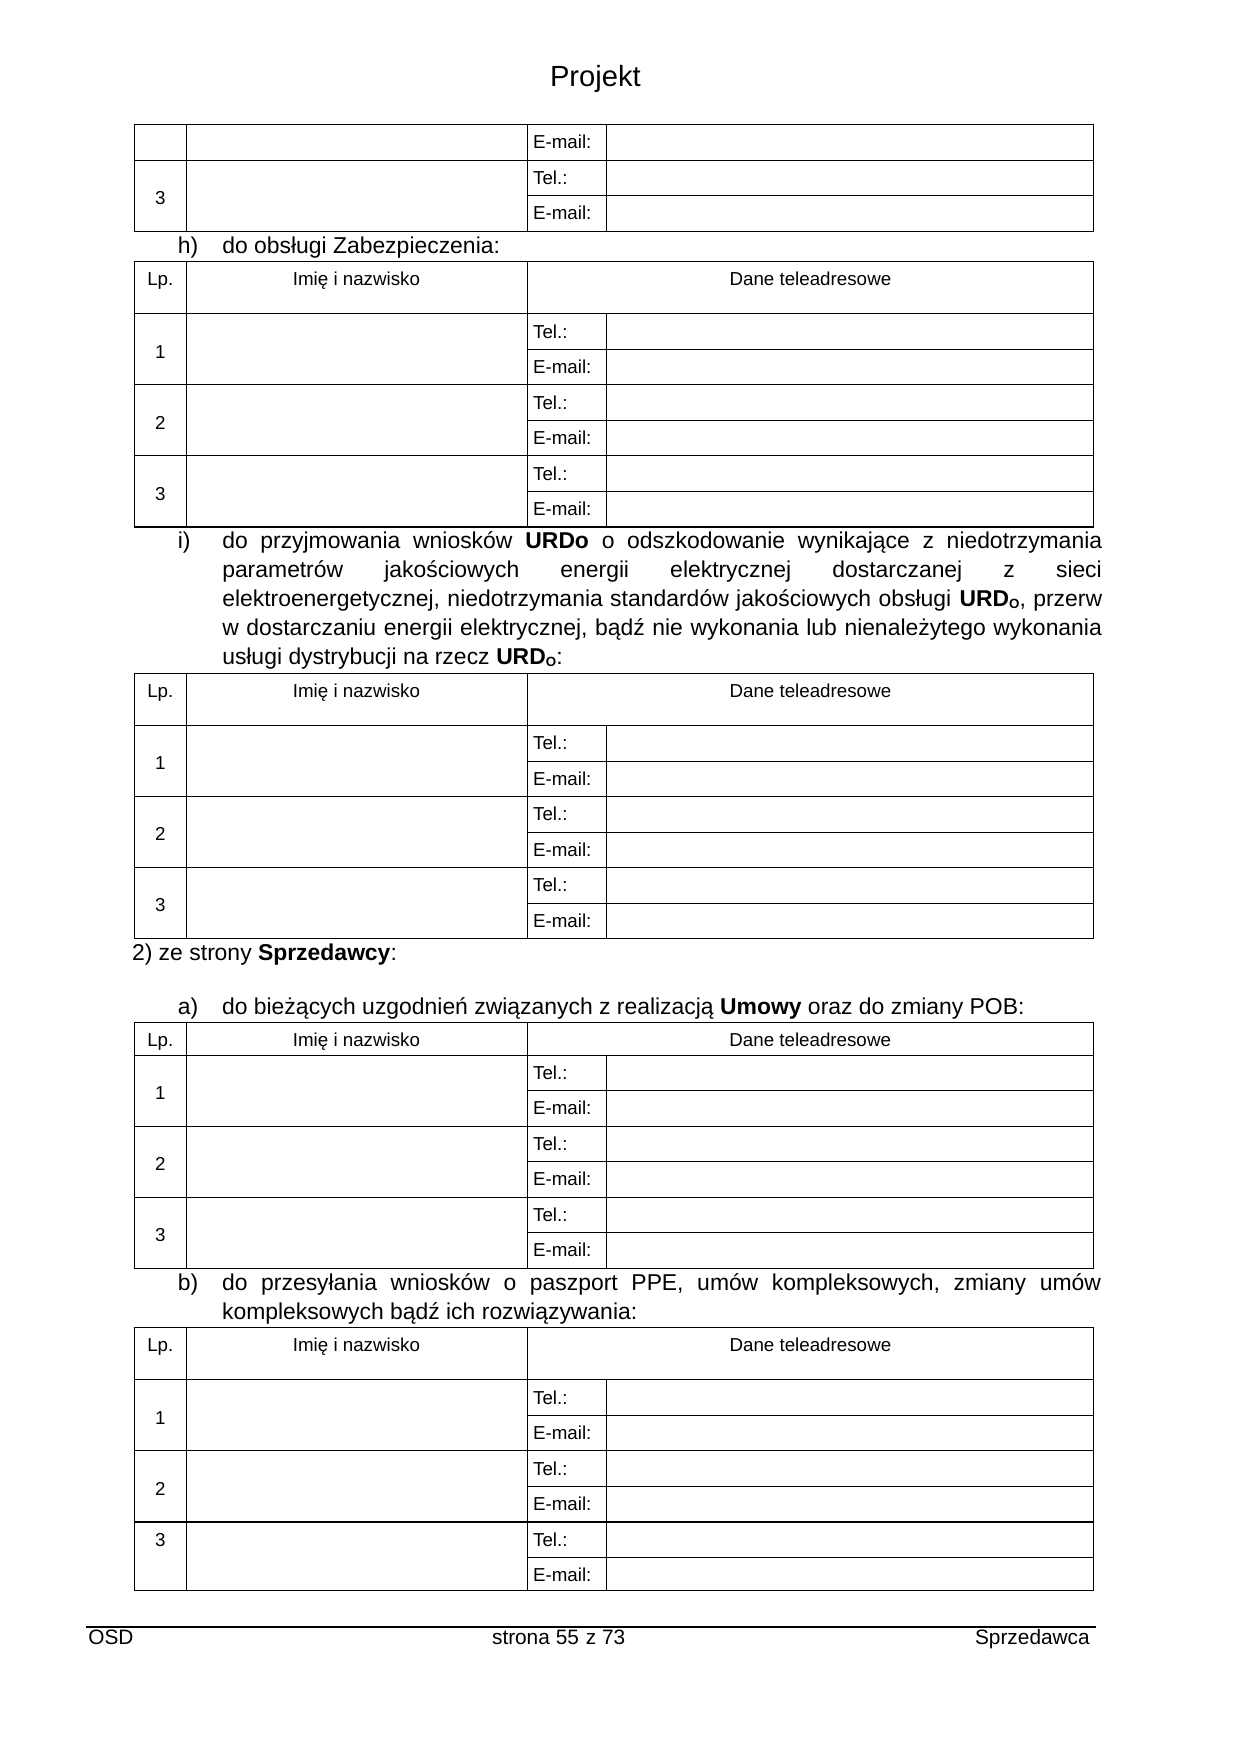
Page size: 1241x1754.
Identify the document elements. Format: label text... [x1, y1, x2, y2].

table_cell [187, 125, 527, 159]
table_cell E-mail: [528, 421, 606, 455]
table_cell Tel.: [528, 456, 606, 491]
table_cell Tel.: [528, 385, 606, 420]
table_cell [607, 350, 1093, 384]
table_cell Tel.: [528, 1127, 606, 1161]
table_cell [607, 1451, 1093, 1486]
table_cell [187, 1127, 527, 1197]
table_cell [607, 492, 1093, 526]
table_header Imię i nazwisko [187, 1023, 527, 1054]
table_cell Tel.: [528, 314, 606, 349]
table_cell [607, 421, 1093, 455]
table_cell E-mail: [528, 1091, 606, 1126]
table_cell [607, 726, 1093, 761]
table_cell E-mail: [528, 904, 606, 938]
table_cell [607, 161, 1093, 195]
table_cell 1 [135, 1056, 186, 1126]
table_cell [187, 797, 527, 867]
table_header [528, 1328, 606, 1379]
list do przesyłania wniosków o paszport PPE, umów kompleksowych, zmiany umów kompleksowych bądź ich rozwiązywania: [178, 1269, 1102, 1324]
table_cell E-mail: [528, 125, 606, 159]
table_cell [187, 1523, 527, 1590]
table_header Imię i nazwisko [187, 674, 527, 725]
list do obsługi Zabezpieczenia: [178, 232, 1102, 258]
table_cell [607, 1162, 1093, 1197]
table_cell 2 [135, 385, 186, 455]
table_cell 2 [135, 797, 186, 867]
table_cell Tel.: [528, 726, 606, 761]
table_cell Tel.: [528, 1451, 606, 1486]
table_header [528, 674, 606, 725]
table_cell Tel.: [528, 161, 606, 195]
table_cell 3 [135, 161, 186, 231]
table_cell [187, 1198, 527, 1268]
text 2) ze strony Sprzedawcy: [132, 939, 1102, 966]
table_cell E-mail: [528, 1233, 606, 1268]
list do bieżących uzgodnień związanych z realizacją Umowy oraz do zmiany POB: [178, 993, 1102, 1019]
table_cell E-mail: [528, 492, 606, 526]
table_cell [187, 456, 527, 526]
table_cell E-mail: [528, 833, 606, 867]
table_cell 2 [135, 1451, 186, 1521]
table_cell [607, 1198, 1093, 1232]
table_header Dane teleadresowe [528, 1023, 1093, 1054]
table_cell [607, 833, 1093, 867]
table_cell [607, 196, 1093, 231]
table_cell 3 [135, 1198, 186, 1268]
table_header Imię i nazwisko [187, 262, 527, 313]
table_cell 1 [135, 1380, 186, 1450]
table_cell [607, 1233, 1093, 1268]
table_header Lp. [135, 674, 186, 725]
table_cell 3 [135, 868, 186, 938]
table_cell 1 [135, 314, 186, 384]
table_cell [187, 868, 527, 938]
table_cell [607, 1487, 1093, 1521]
table_cell Tel.: [528, 1056, 606, 1090]
table_cell 1 [135, 726, 186, 796]
table_cell [607, 125, 1093, 159]
table_header Lp. [135, 262, 186, 313]
table_cell [607, 1416, 1093, 1450]
table_cell [187, 1056, 527, 1126]
table_cell Tel.: [528, 1523, 606, 1557]
table_cell Tel.: [528, 797, 606, 832]
table_cell [607, 904, 1093, 938]
table_cell [607, 314, 1093, 349]
table_cell [187, 1451, 527, 1521]
table_cell [607, 385, 1093, 420]
table_cell 3 [135, 456, 186, 526]
table_cell [607, 797, 1093, 832]
table_cell E-mail: [528, 1558, 606, 1590]
table_cell E-mail: [528, 196, 606, 231]
table_cell Tel.: [528, 1198, 606, 1232]
table_cell E-mail: [528, 350, 606, 384]
table_header Lp. [135, 1023, 186, 1054]
table_cell E-mail: [528, 762, 606, 796]
table_cell E-mail: [528, 1416, 606, 1450]
table_cell [187, 161, 527, 231]
table_cell [607, 1056, 1093, 1090]
table_cell Tel.: [528, 1380, 606, 1415]
table_header Lp. [135, 1328, 186, 1379]
table_cell E-mail: [528, 1487, 606, 1521]
table_cell [607, 868, 1093, 903]
table_cell [187, 385, 527, 455]
table_header [528, 262, 606, 313]
table_cell 3 [135, 1523, 186, 1590]
table_cell 2 [135, 125, 186, 159]
table_header Dane teleadresowe [606, 674, 1093, 725]
table_cell E-mail: [528, 1162, 606, 1197]
table_cell [607, 1558, 1093, 1590]
table_cell [607, 1523, 1093, 1557]
table_cell [187, 1380, 527, 1450]
table_cell [607, 1380, 1093, 1415]
list do przyjmowania wniosków URDo o odszkodowanie wynikające z niedotrzymania parametrów jakościowych energii elektrycznej dostarczanej z sieci elektroenergetycznej, niedotrzymania standardów jakościowych obsługi URDO, przerw w dostarczaniu energii elektrycznej, bądź nie wykonania lub nienależytego wykonania usługi dystrybucji na rzecz URDO: [178, 527, 1102, 670]
table_cell [607, 1127, 1093, 1161]
table_cell Tel.: [528, 868, 606, 903]
table_header Dane teleadresowe [606, 262, 1093, 313]
table_cell 2 [135, 1127, 186, 1197]
table_header Imię i nazwisko [187, 1328, 527, 1379]
table_cell [187, 726, 527, 796]
table_cell [187, 314, 527, 384]
table_cell [607, 1091, 1093, 1126]
table_cell [607, 456, 1093, 491]
table_cell [607, 762, 1093, 796]
table_header Dane teleadresowe [606, 1328, 1093, 1379]
